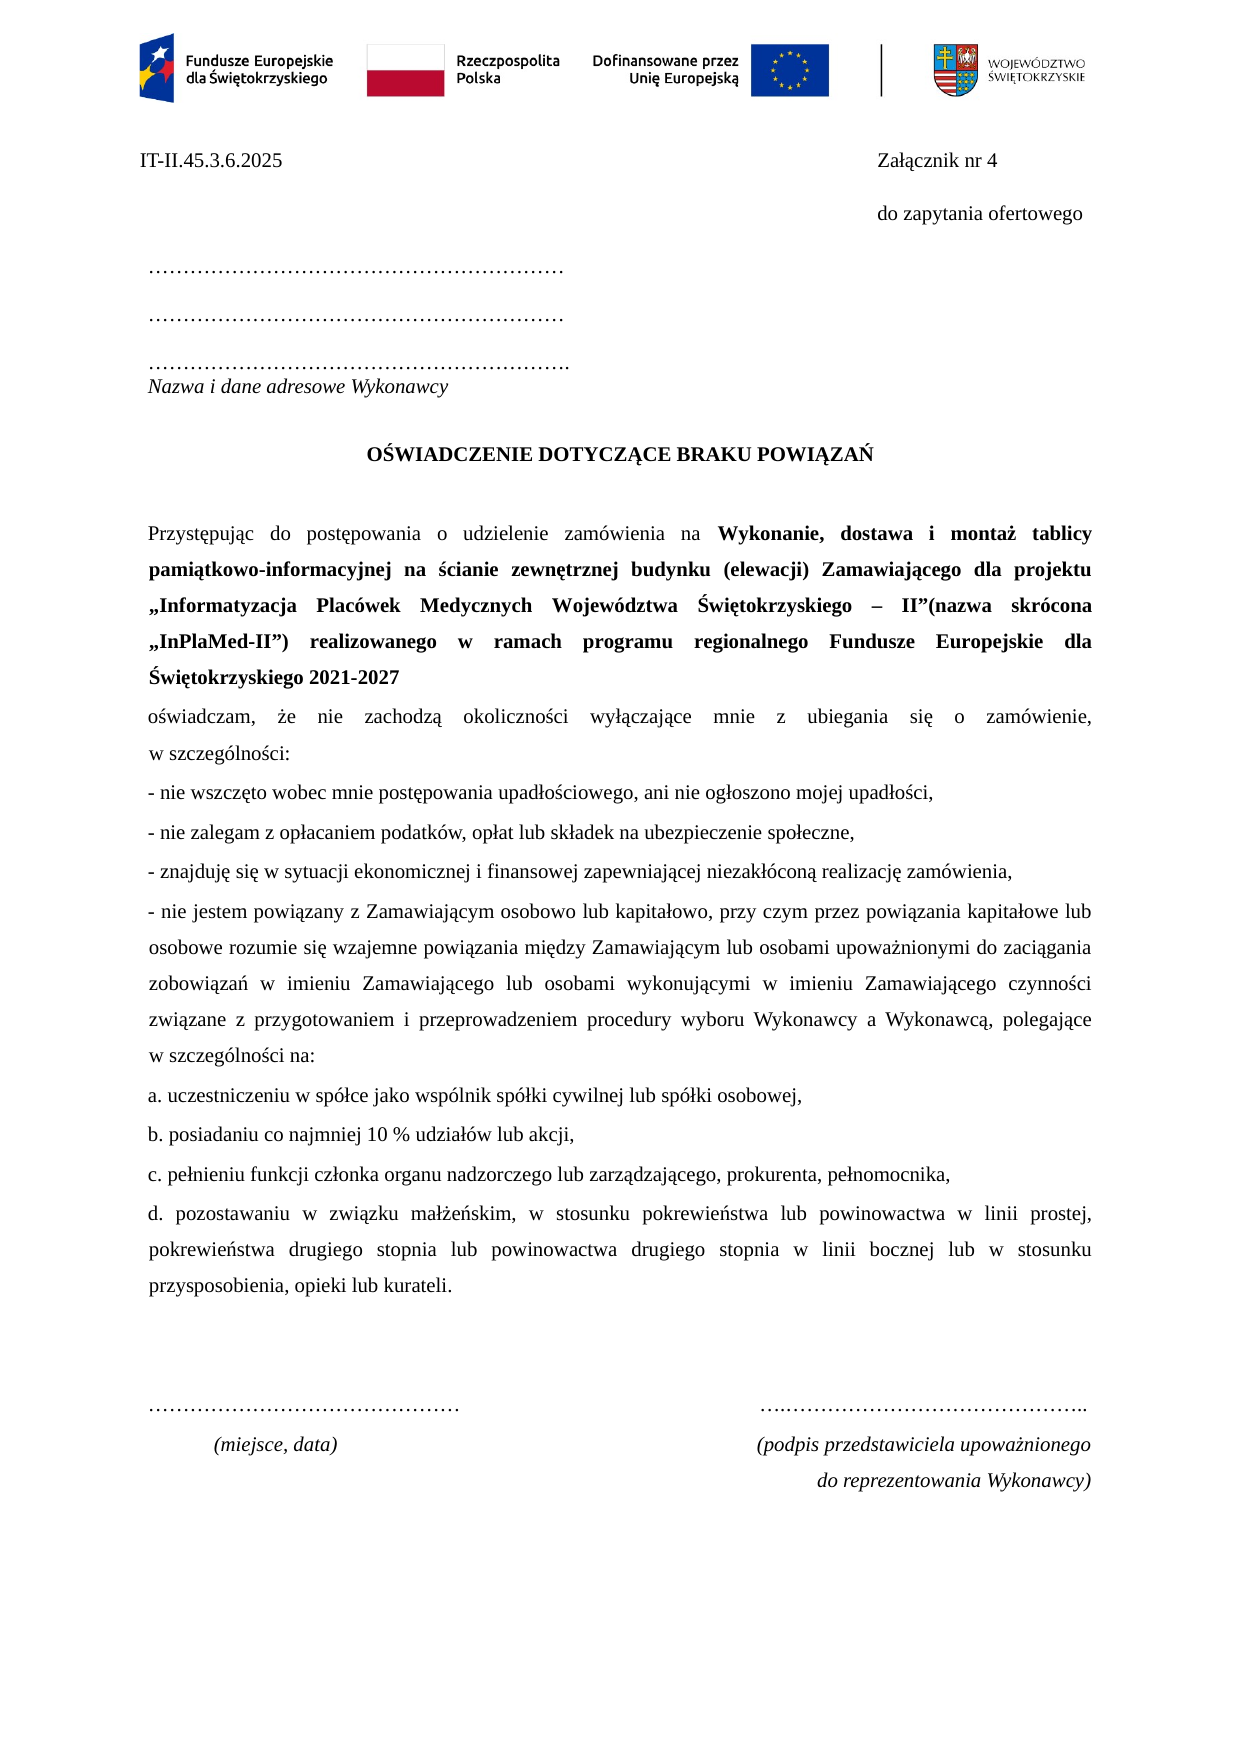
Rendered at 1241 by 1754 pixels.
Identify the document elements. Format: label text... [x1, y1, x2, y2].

text (miejsce, data) (podpis przedstawiciela upoważnionego do reprezentowania Wykonawcy) [148, 1432, 1093, 1492]
picture [139, 33, 1085, 103]
text - znajduję się w sytuacji ekonomicznej i finansowej zapewniającej niezakłóconą realizację zamówienia, [148, 859, 1093, 883]
text b. posiadaniu co najmniej 10 % udziałów lub akcji, [148, 1122, 1093, 1146]
text Przystępując do postępowania o udzielenie zamówienia na Wykonanie, dostawa i montaż tablicy pamiątkowo-informacyjnej na ścianie zewnętrznej budynku (elewacji) Zamawiającego dla projektu „Informatyzacja Placówek Medycznych Województwa Świętokrzyskiego – II”(nazwa skrócona „InPlaMed-II”) realizowanego w ramach programu regionalnego Fundusze Europejskie dla Świętokrzyskiego 2021-2027 [148, 521, 1093, 689]
text do zapytania ofertowego [803, 201, 1093, 225]
text ……………………………………………………. [148, 350, 1093, 374]
text Nazwa i dane adresowe Wykonawcy [148, 374, 1093, 398]
text oświadczam, że nie zachodzą okoliczności wyłączające mnie z ubiegania się o zamówienie, w szczególności: [148, 704, 1093, 764]
text OŚWIADCZENIE DOTYCZĄCE BRAKU POWIĄZAŃ [148, 442, 1093, 466]
text - nie wszczęto wobec mnie postępowania upadłościowego, ani nie ogłoszono mojej upadłości, [148, 780, 1093, 804]
text ……………………………………… ….…………………………………….. [148, 1392, 1093, 1416]
text c. pełnieniu funkcji członka organu nadzorczego lub zarządzającego, prokurenta, pełnomocnika, [148, 1162, 1093, 1186]
text - nie jestem powiązany z Zamawiającym osobowo lub kapitałowo, przy czym przez powiązania kapitałowe lub osobowe rozumie się wzajemne powiązania między Zamawiającym lub osobami upoważnionymi do zaciągania zobowiązań w imieniu Zamawiającego lub osobami wykonującymi w imieniu Zamawiającego czynności związane z przygotowaniem i przeprowadzeniem procedury wyboru Wykonawcy a Wykonawcą, polegające w szczególności na: [148, 899, 1093, 1067]
text d. pozostawaniu w związku małżeńskim, w stosunku pokrewieństwa lub powinowactwa w linii prostej, pokrewieństwa drugiego stopnia lub powinowactwa drugiego stopnia w linii bocznej lub w stosunku przysposobienia, opieki lub kurateli. [148, 1201, 1093, 1297]
text …………………………………………………… [148, 254, 1093, 278]
text a. uczestniczeniu w spółce jako wspólnik spółki cywilnej lub spółki osobowej, [148, 1083, 1093, 1107]
text …………………………………………………… [148, 302, 1093, 326]
text - nie zalegam z opłacaniem podatków, opłat lub składek na ubezpieczenie społeczne, [148, 820, 1093, 844]
text IT-II.45.3.6.2025 Załącznik nr 4 [139, 148, 1093, 172]
